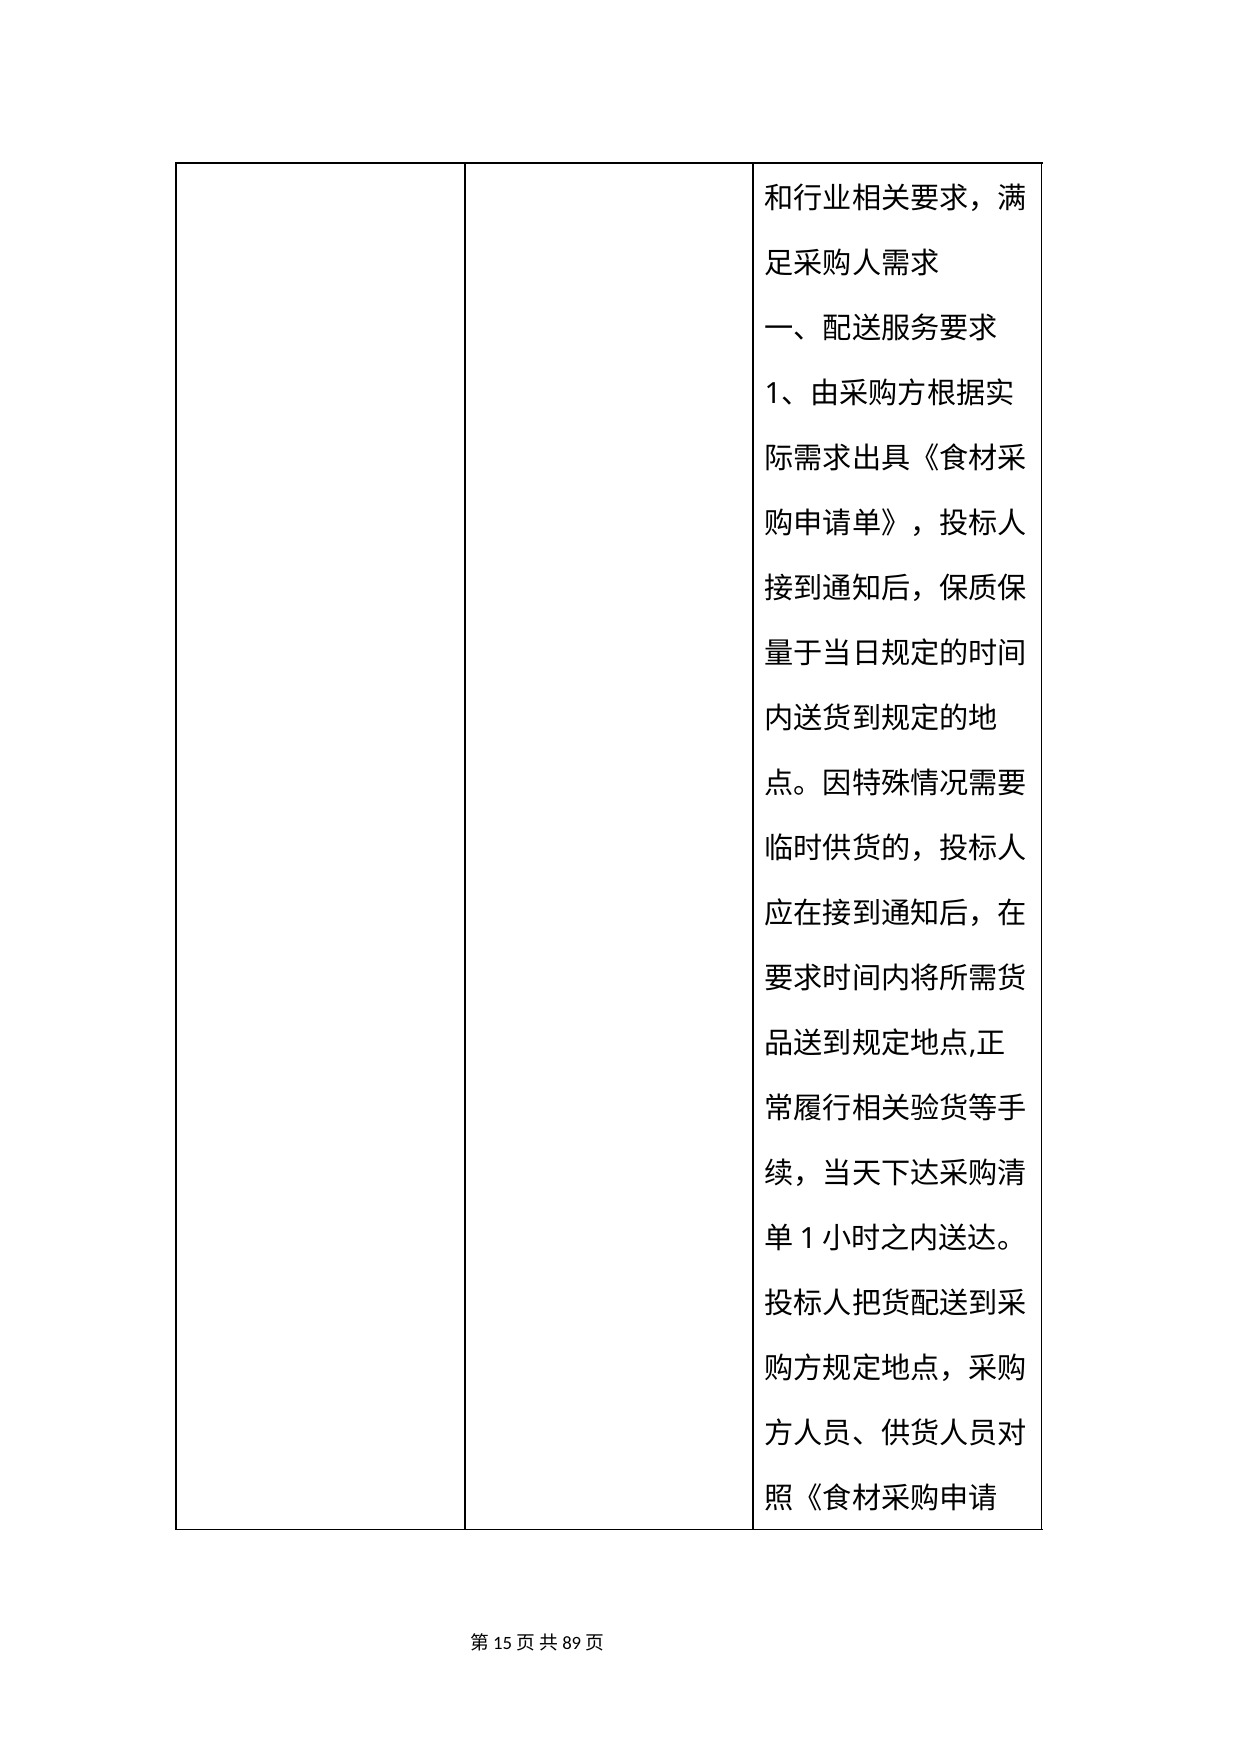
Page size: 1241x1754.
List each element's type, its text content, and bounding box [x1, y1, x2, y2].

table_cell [754, 164, 1041, 1528]
table_cell ★ [466, 164, 752, 1528]
table_cell 1 [177, 164, 464, 1528]
